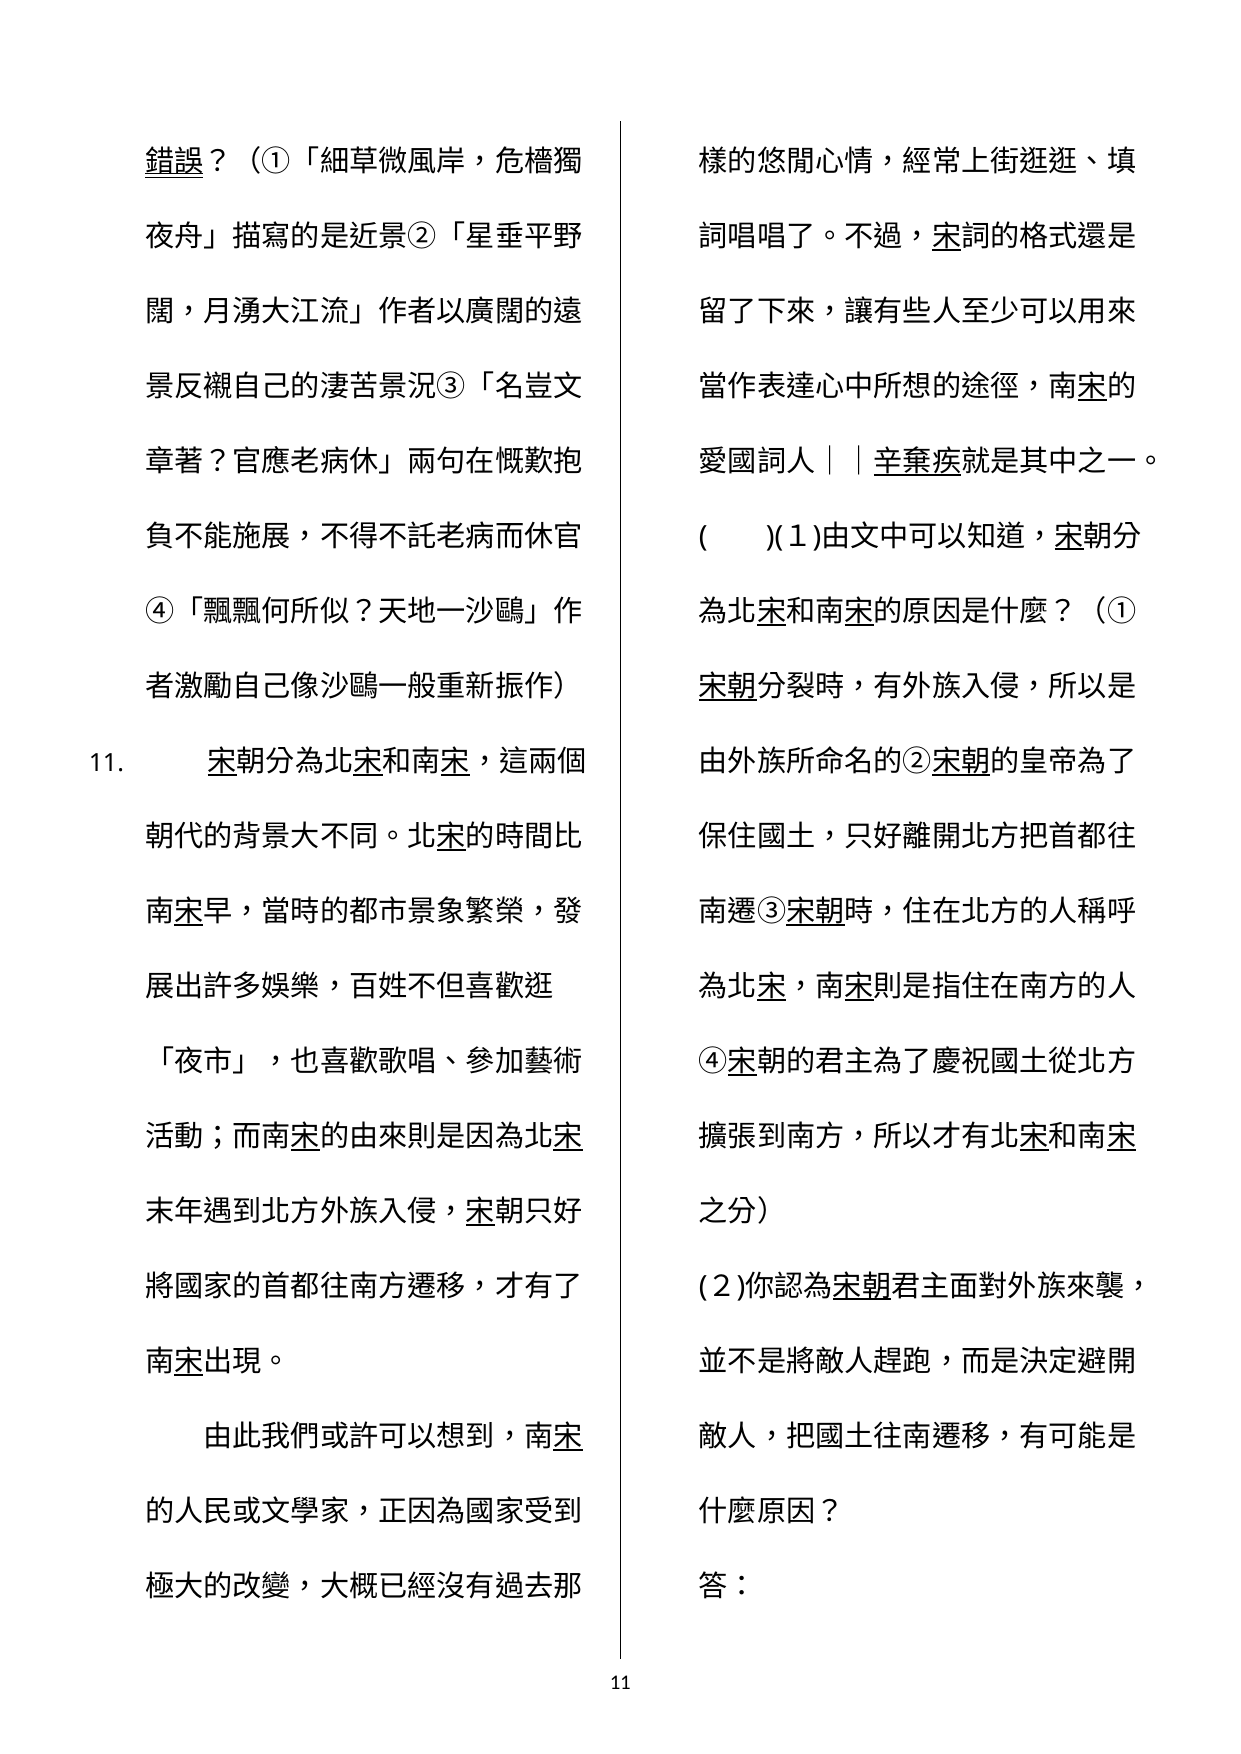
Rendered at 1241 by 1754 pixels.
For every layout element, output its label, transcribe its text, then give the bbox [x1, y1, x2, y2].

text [642, 121, 1152, 1621]
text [88, 721, 598, 1621]
